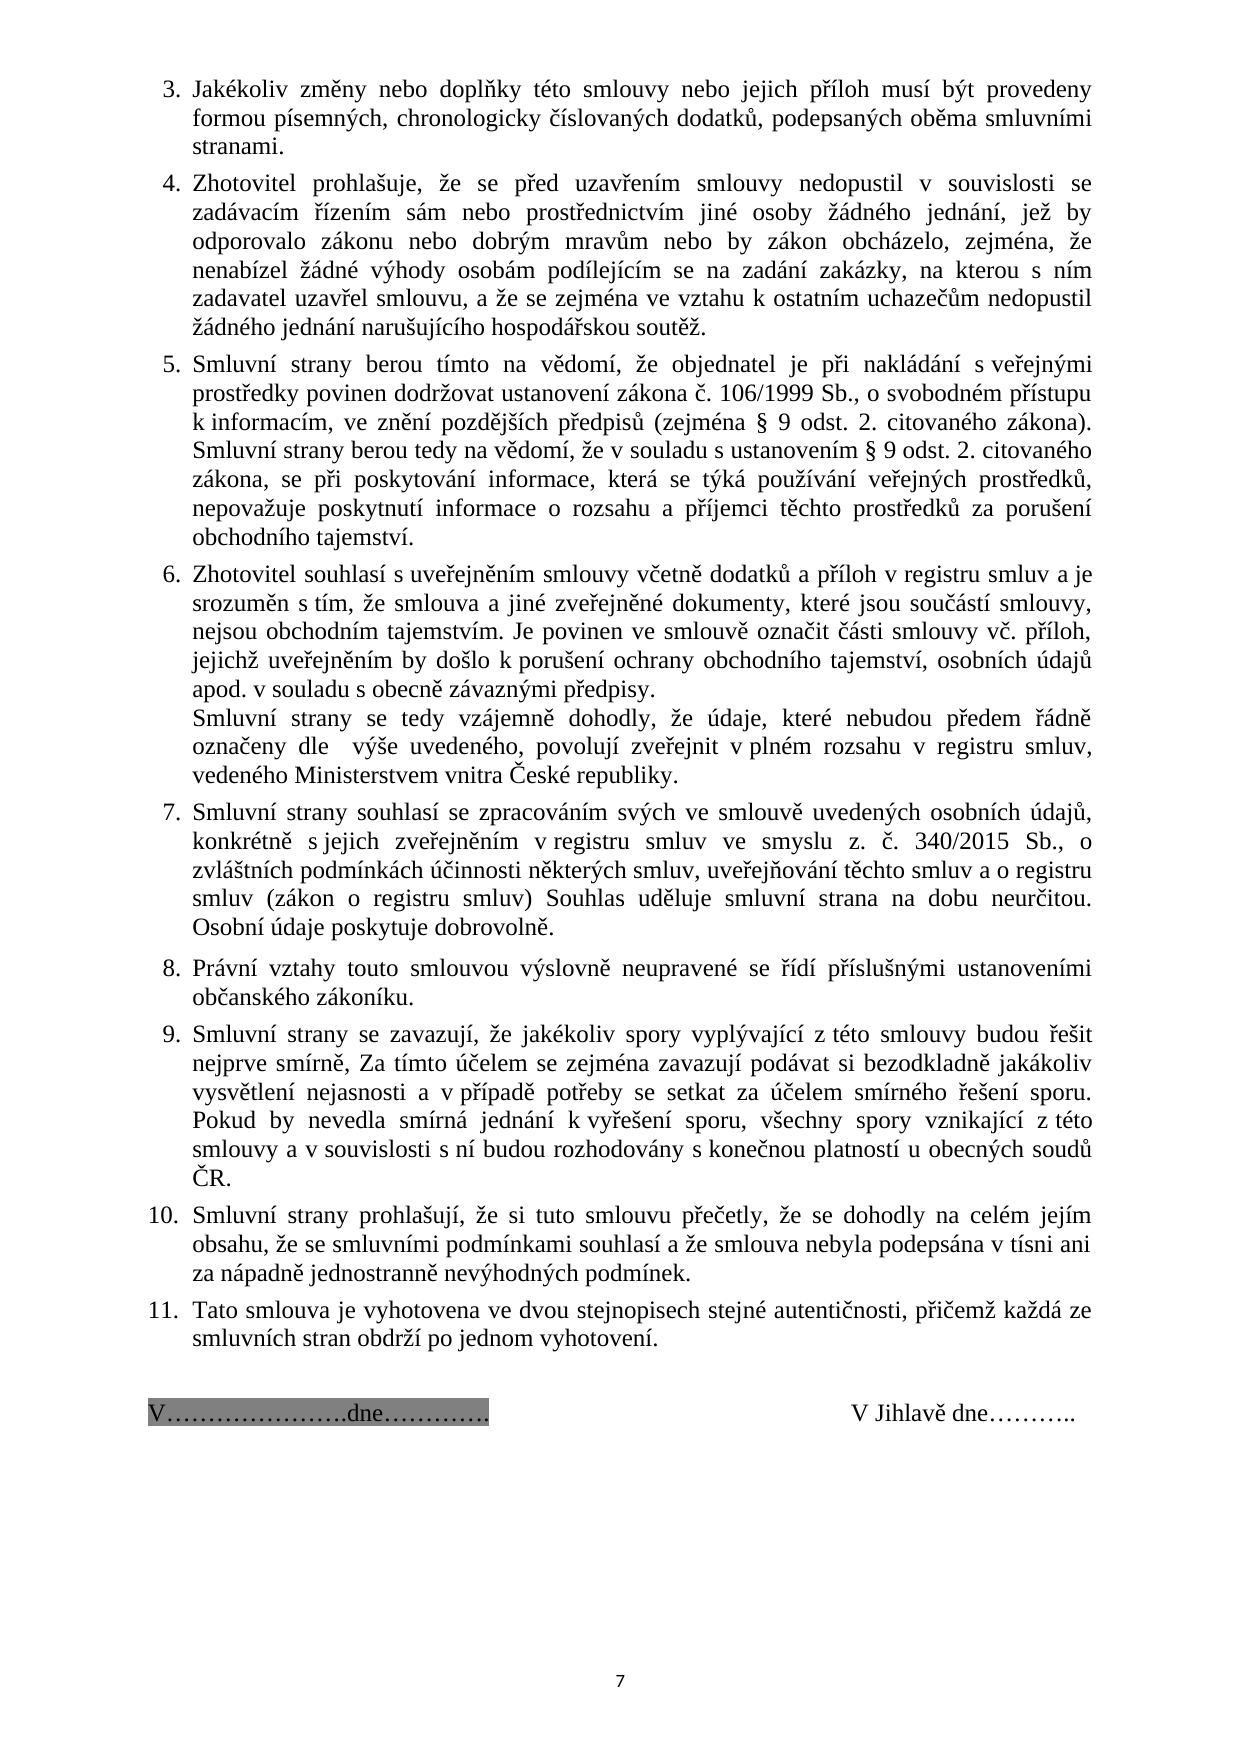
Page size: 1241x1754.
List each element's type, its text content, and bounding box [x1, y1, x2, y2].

list Tato smlouva je vyhotovena ve dvou stejnopisech stejné autentičnosti, přičemž každá ze smluvních stran obdrží po jednom vyhotovení. [148, 1295, 1093, 1352]
list Smluvní strany souhlasí se zpracováním svých ve smlouvě uvedených osobních údajů, konkrétně s jejich zveřejněním v registru smluv ve smyslu z. č. 340/2015 Sb., o zvláštních podmínkách účinnosti některých smluv, uveřejňování těchto smluv a o registru smluv (zákon o registru smluv) Souhlas uděluje smluvní strana na dobu neurčitou. Osobní údaje poskytuje dobrovolně. [162, 797, 1093, 941]
text Smluvní strany se tedy vzájemně dohodly, že údaje, které nebudou předem řádně označeny dle výše uvedeného, povolují zveřejnit v plném rozsahu v registru smluv, vedeného Ministerstvem vnitra České republiky. [162, 703, 1093, 789]
list Smluvní strany prohlašují, že si tuto smlouvu přečetly, že se dohodly na celém jejím obsahu, že se smluvními podmínkami souhlasí a že smlouva nebyla podepsána v tísni ani za nápadně jednostranně nevýhodných podmínek. [148, 1200, 1093, 1286]
list Jakékoliv změny nebo doplňky této smlouvy nebo jejich příloh musí být provedeny formou písemných, chronologicky číslovaných dodatků, podepsaných oběma smluvními stranami. [162, 74, 1093, 160]
text V………………….dne…………. V Jihlavě dne……….. [489, 1398, 1093, 1426]
list Zhotovitel prohlašuje, že se před uzavřením smlouvy nedopustil v souvislosti se zadávacím řízením sám nebo prostřednictvím jiné osoby žádného jednání, jež by odporovalo zákonu nebo dobrým mravům nebo by zákon obcházelo, zejména, že nenabízel žádné výhody osobám podílejícím se na zadání zakázky, na kterou s ním zadavatel uzavřel smlouvu, a že se zejména ve vztahu k ostatním uchazečům nedopustil žádného jednání narušujícího hospodářskou soutěž. [162, 168, 1093, 341]
list Smluvní strany berou tímto na vědomí, že objednatel je při nakládání s veřejnými prostředky povinen dodržovat ustanovení zákona č. 106/1999 Sb., o svobodném přístupu k informacím, ve znění pozdějších předpisů (zejména § 9 odst. 2. citovaného zákona). Smluvní strany berou tedy na vědomí, že v souladu s ustanovením § 9 odst. 2. citovaného zákona, se při poskytování informace, která se týká používání veřejných prostředků, nepovažuje poskytnutí informace o rozsahu a příjemci těchto prostředků za porušení obchodního tajemství. [162, 349, 1093, 551]
list Smluvní strany se zavazují, že jakékoliv spory vyplývající z této smlouvy budou řešit nejprve smírně, Za tímto účelem se zejména zavazují podávat si bezodkladně jakákoliv vysvětlení nejasnosti a v případě potřeby se setkat za účelem smírného řešení sporu. Pokud by nevedla smírná jednání k vyřešení sporu, všechny spory vznikající z této smlouvy a v souvislosti s ní budou rozhodovány s konečnou platností u obecných soudů ČR. [162, 1019, 1093, 1192]
list Právní vztahy touto smlouvou výslovně neupravené se řídí příslušnými ustanoveními občanského zákoníku. [162, 953, 1093, 1011]
list Zhotovitel souhlasí s uveřejněním smlouvy včetně dodatků a příloh v registru smluv a je srozuměn s tím, že smlouva a jiné zveřejněné dokumenty, které jsou součástí smlouvy, nejsou obchodním tajemstvím. Je povinen ve smlouvě označit části smlouvy vč. příloh, jejichž uveřejněním by došlo k porušení ochrany obchodního tajemství, osobních údajů apod. v souladu s obecně závaznými předpisy. [162, 559, 1093, 703]
